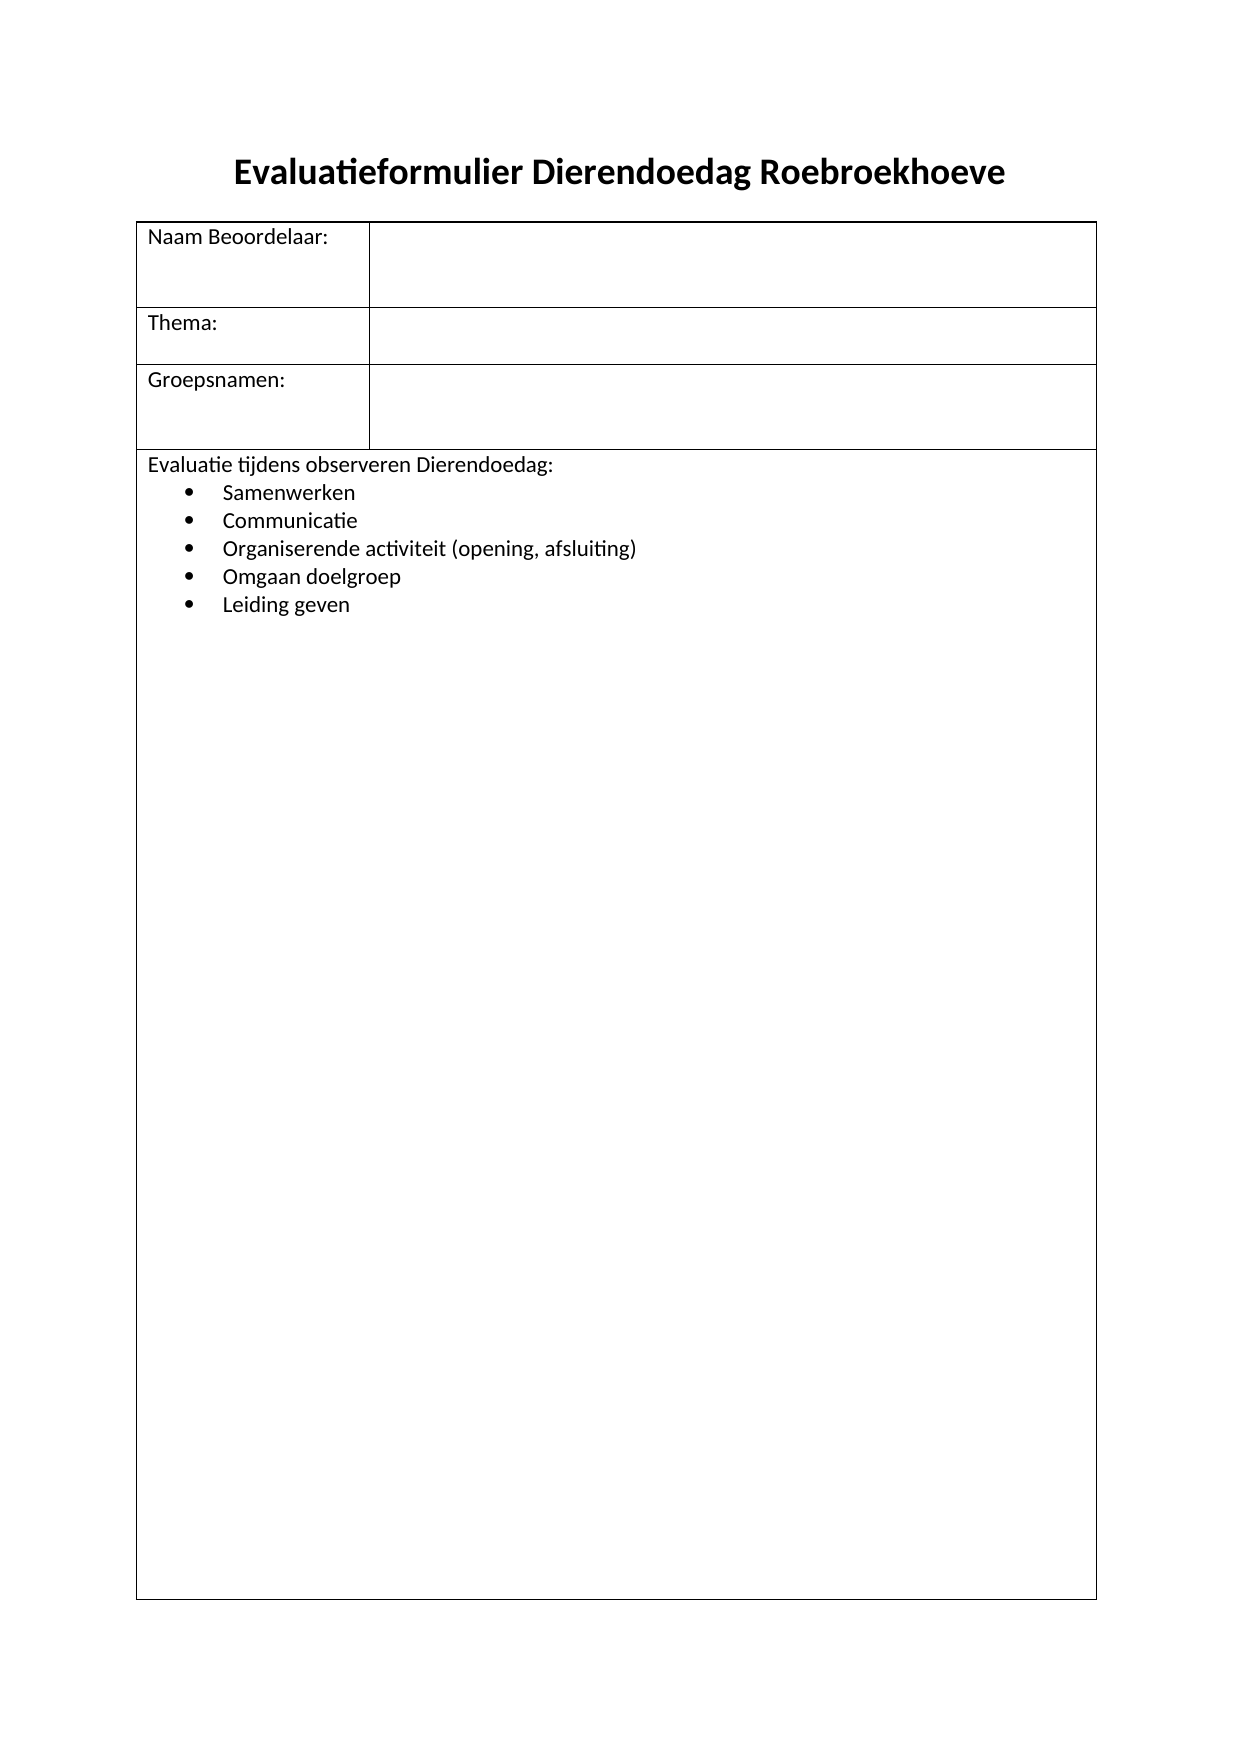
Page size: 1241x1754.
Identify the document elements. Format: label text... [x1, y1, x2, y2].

table_cell Groepsnamen: [137, 365, 369, 449]
table_cell [370, 365, 1096, 449]
text Evaluatieformulier Dierendoedag Roebroekhoeve [148, 148, 1093, 193]
table_cell Thema: [137, 308, 369, 364]
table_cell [137, 450, 1096, 1599]
table_cell [370, 308, 1096, 364]
table_header [370, 223, 1096, 307]
table_header Naam Beoordelaar: [137, 223, 369, 307]
